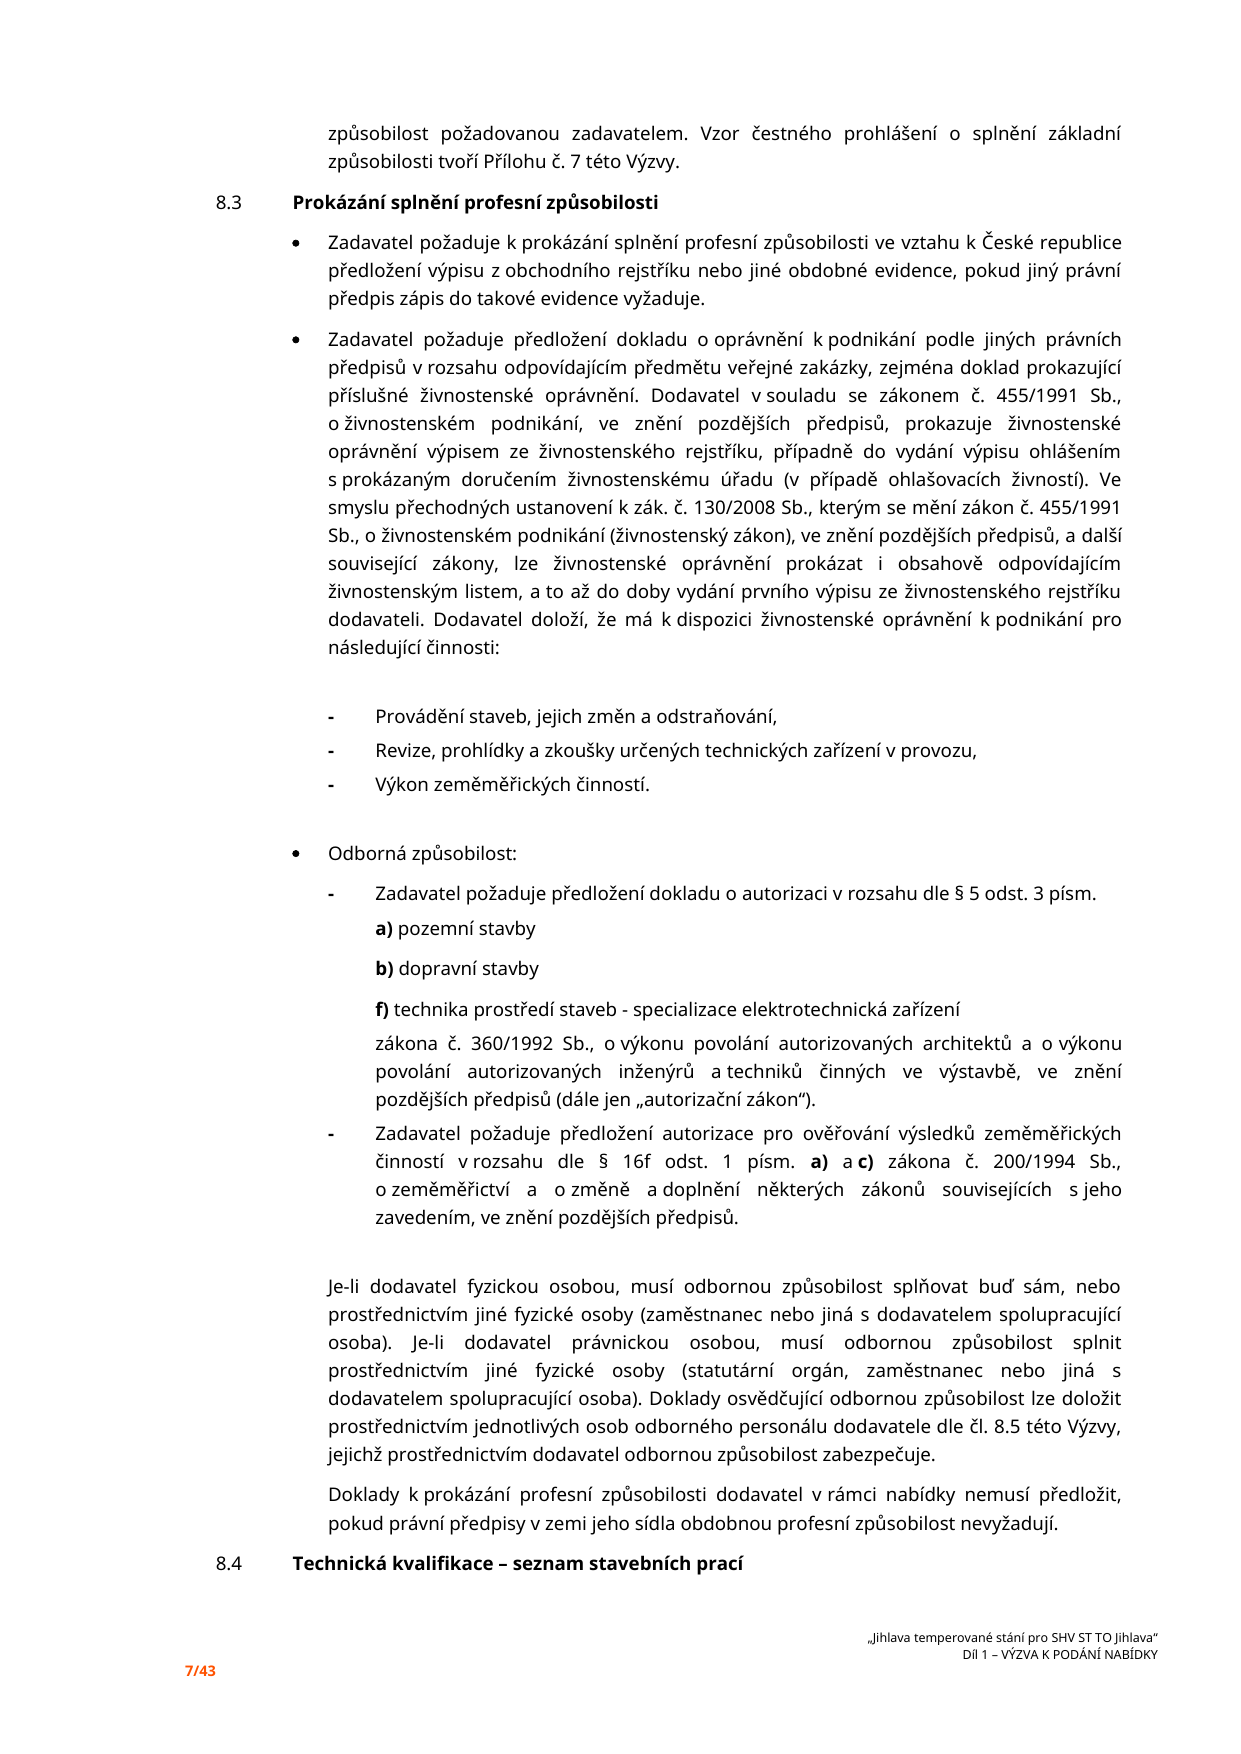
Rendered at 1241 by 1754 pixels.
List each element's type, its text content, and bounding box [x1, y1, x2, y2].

text Zadavatel požaduje předložení dokladu o autorizaci v rozsahu dle § 5 odst. 3 písm. [328, 881, 1122, 906]
text Prokázání splnění profesní způsobilosti [216, 189, 1122, 215]
text Je-li dodavatel fyzickou osobou, musí odbornou způsobilost splňovat buď sám, nebo prostřednictvím jiné fyzické osoby (zaměstnanec nebo jiná s dodavatelem spolupracující osoba). Je-li dodavatel právnickou osobou, musí odbornou způsobilost splnit prostřednictvím jiné fyzické osoby (statutární orgán, zaměstnanec nebo jiná s dodavatelem spolupracující osoba). Doklady osvědčující odbornou způsobilost lze doložit prostřednictvím jednotlivých osob odborného personálu dodavatele dle čl. 8.5 této Výzvy, jejichž prostřednictvím dodavatel odbornou způsobilost zabezpečuje. [328, 1273, 1122, 1467]
text Zadavatel požaduje k prokázání splnění profesní způsobilosti ve vztahu k České republice předložení výpisu z obchodního rejstříku nebo jiné obdobné evidence, pokud jiný právní předpis zápis do takové evidence vyžaduje. [292, 230, 1122, 311]
text Provádění staveb, jejich změn a odstraňování, [328, 703, 1122, 728]
list a) pozemní stavby [339, 915, 1122, 940]
text Doklady k prokázání profesní způsobilosti dodavatel v rámci nabídky nemusí předložit, pokud právní předpisy v zemi jeho sídla obdobnou profesní způsobilost nevyžadují. [328, 1482, 1122, 1535]
text Odborná způsobilost: [292, 840, 1122, 866]
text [328, 121, 1122, 174]
text Výkon zeměměřických činností. [328, 772, 1122, 797]
text Zadavatel požaduje předložení autorizace pro ověřování výsledků zeměměřických činností v rozsahu dle § 16f odst. 1 písm. a) a c) zákona č. 200/1994 Sb., o zeměměřictví a o změně a doplnění některých zákonů souvisejících s jeho zavedením, ve znění pozdějších předpisů. [328, 1121, 1122, 1230]
list f) technika prostředí staveb - specializace elektrotechnická zařízení [375, 996, 1122, 1021]
text Revize, prohlídky a zkoušky určených technických zařízení v provozu, [328, 737, 1122, 763]
list b) dopravní stavby [339, 955, 1122, 981]
text Zadavatel požaduje předložení dokladu o oprávnění k podnikání podle jiných právních předpisů v rozsahu odpovídajícím předmětu veřejné zakázky, zejména doklad prokazující příslušné živnostenské oprávnění. Dodavatel v souladu se zákonem č. 455/1991 Sb., o živnostenském podnikání, ve znění pozdějších předpisů, prokazuje živnostenské oprávnění výpisem ze živnostenského rejstříku, případně do vydání výpisu ohlášením s prokázaným doručením živnostenskému úřadu (v případě ohlašovacích živností). Ve smyslu přechodných ustanovení k zák. č. 130/2008 Sb., kterým se mění zákon č. 455/1991 Sb., o živnostenském podnikání (živnostenský zákon), ve znění pozdějších předpisů, a další související zákony, lze živnostenské oprávnění prokázat i obsahově odpovídajícím živnostenským listem, a to až do doby vydání prvního výpisu ze živnostenského rejstříku dodavateli. Dodavatel doloží, že má k dispozici živnostenské oprávnění k podnikání pro následující činnosti: [292, 326, 1122, 660]
text Technická kvalifikace – seznam stavebních prací [216, 1550, 1122, 1576]
list zákona č. 360/1992 Sb., o výkonu povolání autorizovaných architektů a o výkonu povolání autorizovaných inženýrů a techniků činných ve výstavbě, ve znění pozdějších předpisů (dále jen „autorizační zákon“). [375, 1030, 1122, 1112]
